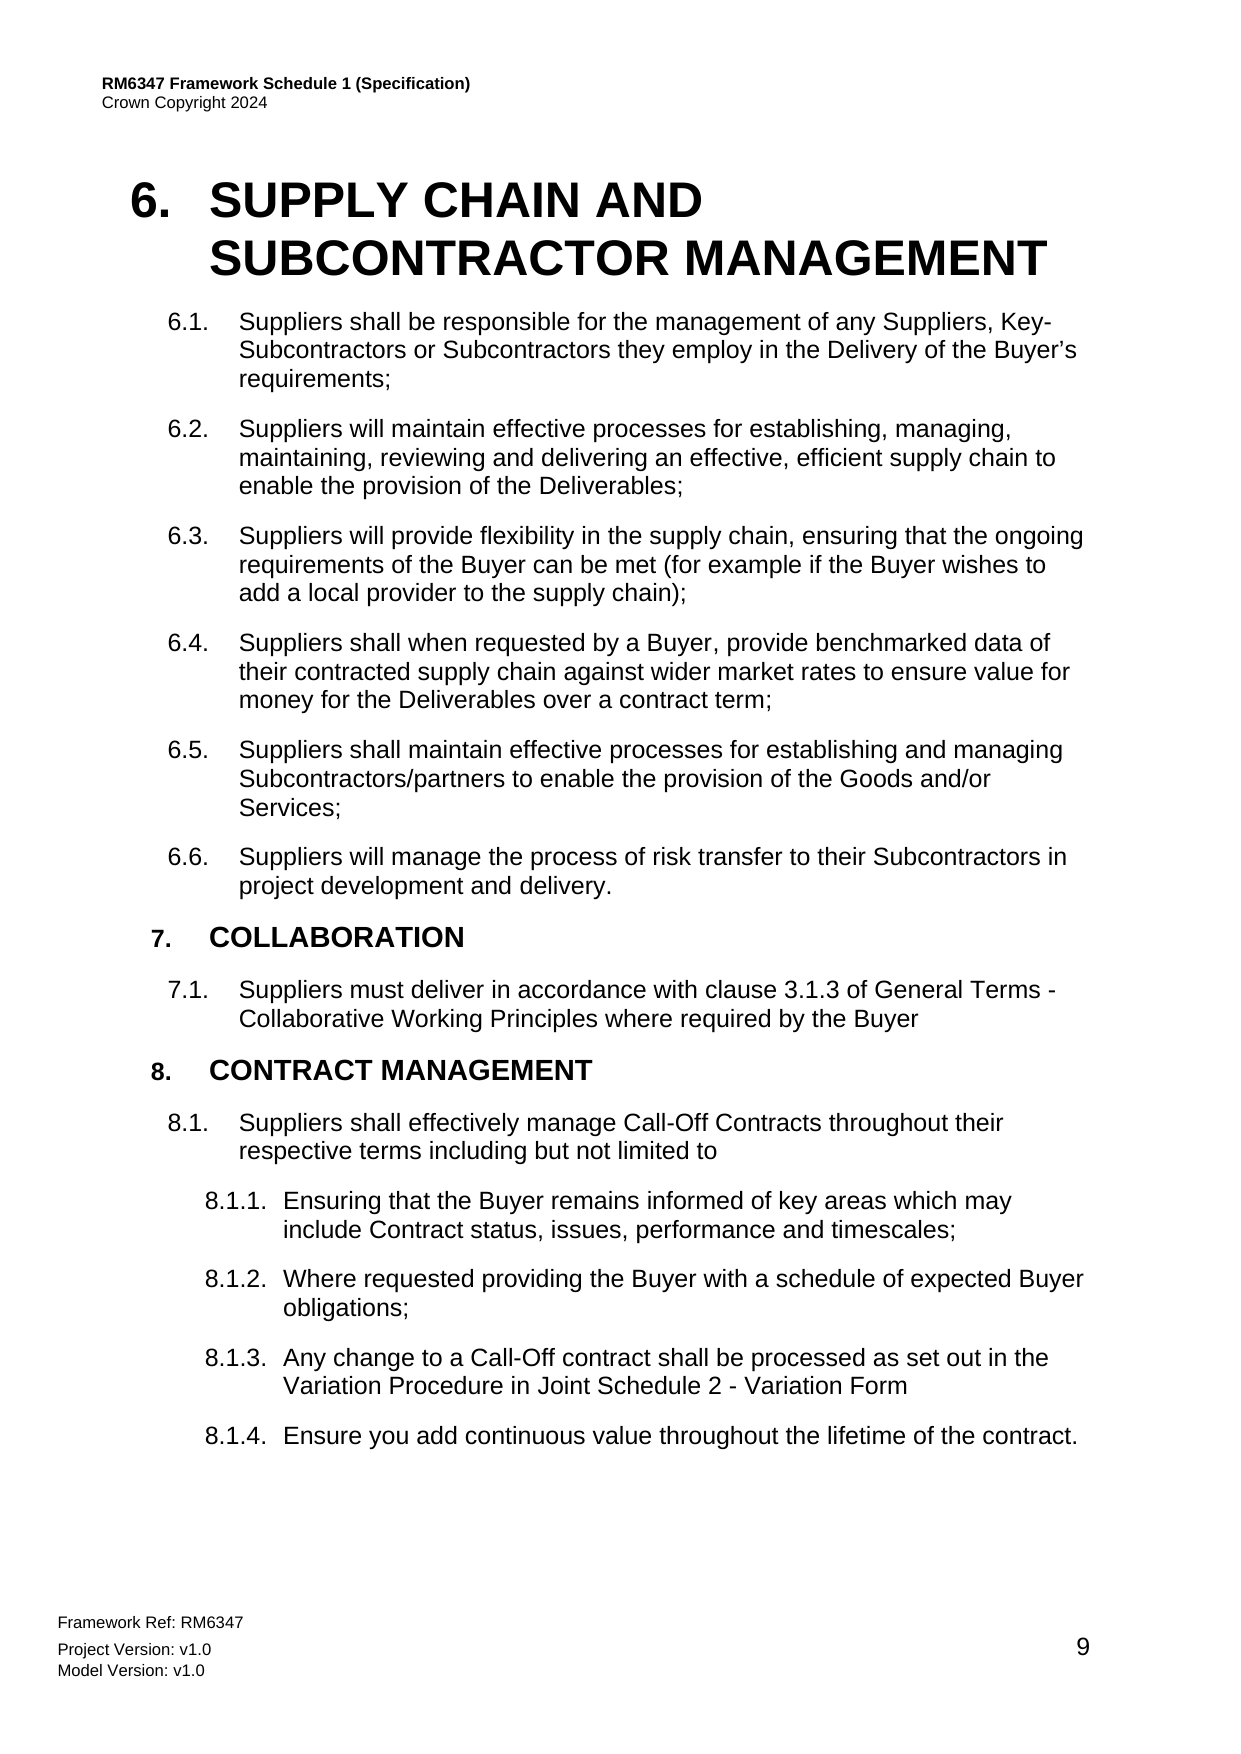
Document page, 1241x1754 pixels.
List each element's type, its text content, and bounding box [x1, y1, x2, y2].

list Suppliers will provide flexibility in the supply chain, ensuring that the ongoing requirements of the Buyer can be met (for example if the Buyer wishes to add a local provider to the supply chain); [209, 521, 1090, 607]
list Ensuring that the Buyer remains informed of key areas which may include Contract status, issues, performance and timescales; [267, 1186, 1090, 1243]
list CONTRACT MANAGEMENT [171, 1053, 1090, 1087]
list Ensure you add continuous value throughout the lifetime of the contract. [267, 1421, 1090, 1449]
list COLLABORATION [171, 920, 1090, 954]
subtitle SUPPLY CHAIN AND SUBCONTRACTOR MANAGEMENT [171, 171, 1090, 286]
list Any change to a Call-Off contract shall be processed as set out in the Variation Procedure in Joint Schedule 2 - Variation Form [267, 1342, 1090, 1400]
list Suppliers shall when requested by a Buyer, provide benchmarked data of their contracted supply chain against wider market rates to ensure value for money for the Deliverables over a contract term; [209, 628, 1090, 714]
list Suppliers will maintain effective processes for establishing, managing, maintaining, reviewing and delivering an effective, efficient supply chain to enable the provision of the Deliverables; [209, 414, 1090, 500]
list Suppliers will manage the process of risk transfer to their Subcontractors in project development and delivery. [209, 842, 1090, 899]
list Suppliers must deliver in accordance with clause 3.1.3 of General Terms - Collaborative Working Principles where required by the Buyer [209, 975, 1090, 1032]
list Where requested providing the Buyer with a schedule of expected Buyer obligations; [267, 1264, 1090, 1322]
list Suppliers shall maintain effective processes for establishing and managing Subcontractors/partners to enable the provision of the Goods and/or Services; [209, 735, 1090, 821]
list Suppliers shall be responsible for the management of any Suppliers, Key-Subcontractors or Subcontractors they employ in the Delivery of the Buyer’s requirements; [209, 307, 1090, 393]
list Suppliers shall effectively manage Call-Off Contracts throughout their respective terms including but not limited to [209, 1107, 1090, 1165]
